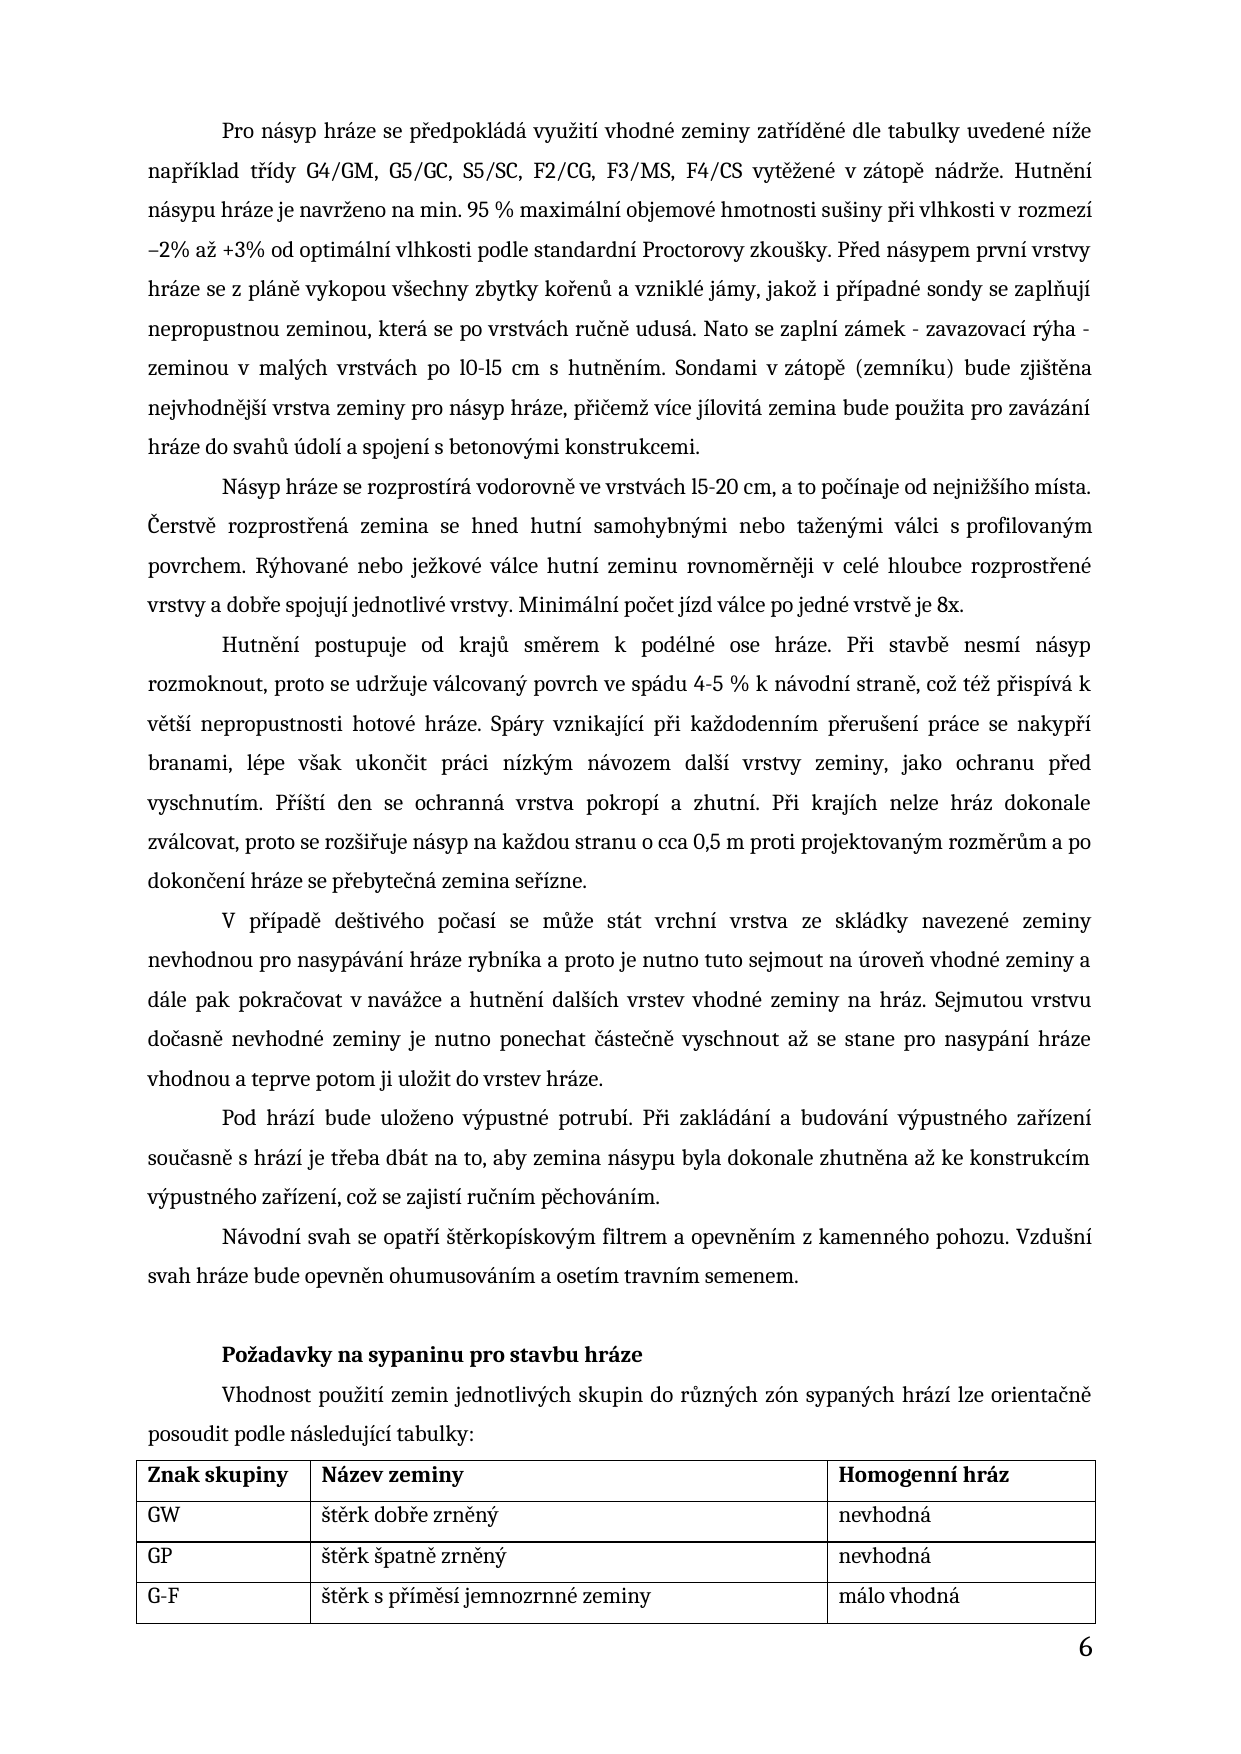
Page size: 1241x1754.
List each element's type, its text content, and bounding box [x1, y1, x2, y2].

text Pro násyp hráze se předpokládá využití vhodné zeminy zatříděné dle tabulky uvedené níže například třídy G4/GM, G5/GC, S5/SC, F2/CG, F3/MS, F4/CS vytěžené v zátopě nádrže. Hutnění násypu hráze je navrženo na min. 95 % maximální objemové hmotnosti sušiny při vlhkosti v rozmezí –2% až +3% od optimální vlhkosti podle standardní Proctorovy zkoušky. Před násypem první vrstvy hráze se z pláně vykopou všechny zbytky kořenů a vzniklé jámy, jakož i případné sondy se zaplňují nepropustnou zeminou, která se po vrstvách ručně udusá. Nato se zaplní zámek - zavazovací rýha - zeminou v malých vrstvách po l0-l5 cm s hutněním. Sondami v zátopě (zemníku) bude zjištěna nejvhodnější vrstva zeminy pro násyp hráze, přičemž více jílovitá zemina bude použita pro zavázání hráze do svahů údolí a spojení s betonovými konstrukcemi. [148, 118, 1092, 460]
table_cell nevhodná [828, 1502, 1095, 1541]
text Požadavky na sypaninu pro stavbu hráze [148, 1342, 1092, 1368]
table_cell GW [137, 1502, 310, 1541]
table_header Znak skupiny [137, 1461, 310, 1501]
table_cell G-F [137, 1583, 310, 1622]
table_header Homogenní hráz [828, 1461, 1095, 1501]
table_cell GP [137, 1543, 310, 1582]
text Hutnění postupuje od krajů směrem k podélné ose hráze. Při stavbě nesmí násyp rozmoknout, proto se udržuje válcovaný povrch ve spádu 4-5 % k návodní straně, což též přispívá k větší nepropustnosti hotové hráze. Spáry vznikající při každodenním přerušení práce se nakypří branami, lépe však ukončit práci nízkým návozem další vrstvy zeminy, jako ochranu před vyschnutím. Příští den se ochranná vrstva pokropí a zhutní. Při krajích nelze hráz dokonale zválcovat, proto se rozšiřuje násyp na každou stranu o cca proti projektovaným rozměrům a po dokončení hráze se přebytečná zemina seřízne. [148, 631, 1092, 894]
table_cell málo vhodná [828, 1583, 1095, 1622]
text V případě deštivého počasí se může stát vrchní vrstva ze skládky navezené zeminy nevhodnou pro nasypávání hráze rybníka a proto je nutno tuto sejmout na úroveň vhodné zeminy a dále pak pokračovat v navážce a hutnění dalších vrstev vhodné zeminy na hráz. Sejmutou vrstvu dočasně nevhodné zeminy je nutno ponechat částečně vyschnout až se stane pro nasypání hráze vhodnou a teprve potom ji uložit do vrstev hráze. [148, 908, 1092, 1092]
table_cell štěrk špatně zrněný [311, 1543, 827, 1582]
text Násyp hráze se rozprostírá vodorovně ve vrstvách l5-, a to počínaje od nejnižšího místa. Čerstvě rozprostřená zemina se hned hutní samohybnými nebo taženými válci s profilovaným povrchem. Rýhované nebo ježkové válce hutní zeminu rovnoměrněji v celé hloubce rozprostřené vrstvy a dobře spojují jednotlivé vrstvy. Minimální počet jízd válce po jedné vrstvě je 8x. [148, 473, 1092, 618]
table_cell štěrk s příměsí jemnozrnné zeminy [311, 1583, 827, 1622]
table_header Název zeminy [311, 1461, 827, 1501]
text Návodní svah se opatří štěrkopískovým filtrem a opevněním z kamenného pohozu. Vzdušní svah hráze bude opevněn ohumusováním a osetím travním semenem. [148, 1223, 1092, 1289]
text Vhodnost použití zemin jednotlivých skupin do různých zón sypaných hrází lze orientačně posoudit podle následující tabulky: [148, 1381, 1092, 1447]
text Pod hrází bude uloženo výpustné potrubí. Při zakládání a budování výpustného zařízení současně s hrází je třeba dbát na to, aby zemina násypu byla dokonale zhutněna až ke konstrukcím výpustného zařízení, což se zajistí ručním pěchováním. [148, 1105, 1092, 1210]
table_cell nevhodná [828, 1543, 1095, 1582]
table_cell štěrk dobře zrněný [311, 1502, 827, 1541]
